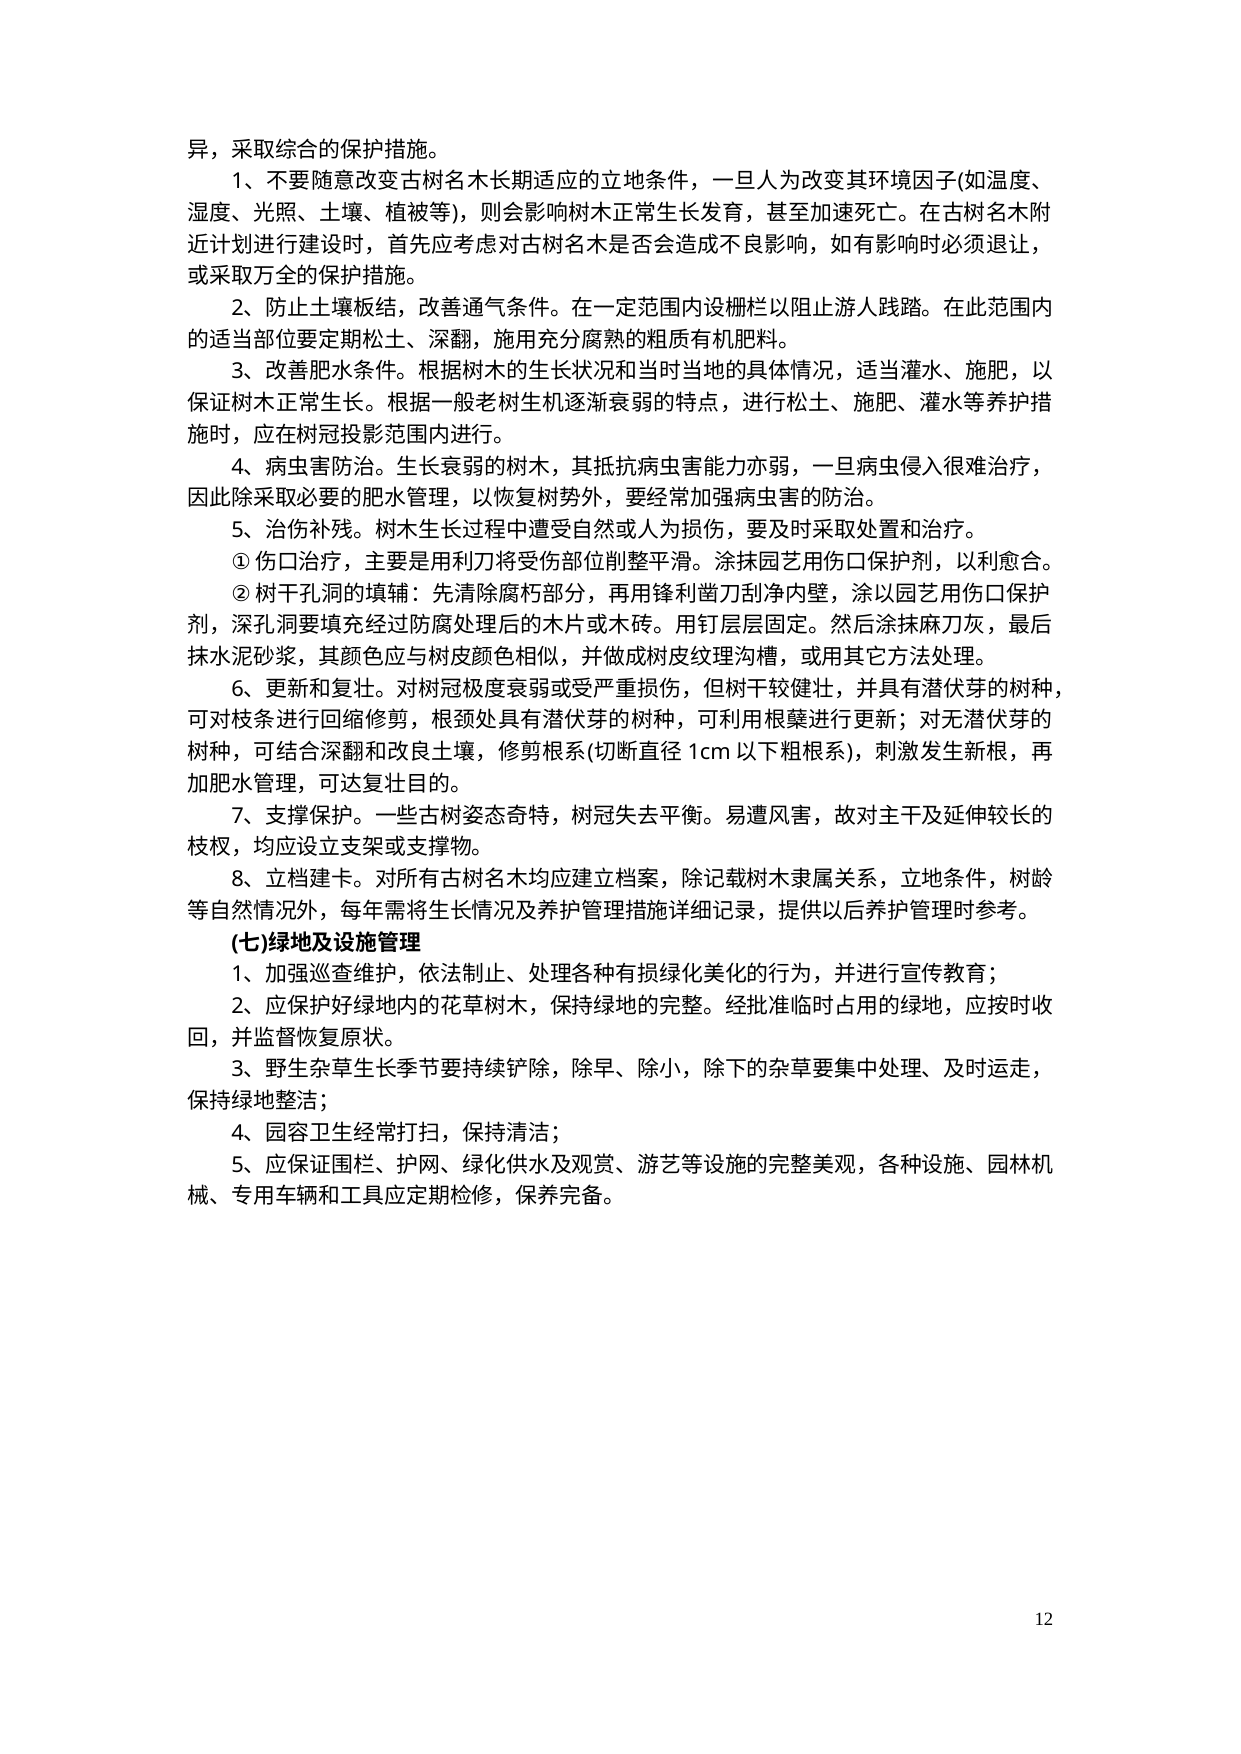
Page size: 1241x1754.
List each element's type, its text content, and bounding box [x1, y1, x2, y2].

text 8、立档建卡。对所有古树名木均应建立档案，除记载树木隶属关系，立地条件，树龄等自然情况外，每年需将生长情况及养护管理措施详细记录，提供以后养护管理时参考。 [187, 861, 1053, 924]
text 2、应保护好绿地内的花草树木，保持绿地的完整。经批准临时占用的绿地，应按时收回，并监督恢复原状。 [187, 988, 1053, 1051]
text 4、园容卫生经常打扫，保持清洁； [187, 1115, 1053, 1147]
text ②树干孔洞的填辅：先清除腐朽部分，再用锋利凿刀刮净内壁，涂以园艺用伤口保护剂，深孔洞要填充经过防腐处理后的木片或木砖。用钉层层固定。然后涂抹麻刀灰，最后抹水泥砂浆，其颜色应与树皮颜色相似，并做成树皮纹理沟槽，或用其它方法处理。 [187, 576, 1053, 671]
text 3、改善肥水条件。根据树木的生长状况和当时当地的具体情况，适当灌水、施肥，以保证树木正常生长。根据一般老树生机逐渐衰弱的特点，进行松土、施肥、灌水等养护措施时，应在树冠投影范围内进行。 [187, 353, 1053, 449]
text 1、加强巡查维护，依法制止、处理各种有损绿化美化的行为，并进行宣传教育； [187, 956, 1053, 988]
text 2、防止土壤板结，改善通气条件。在一定范围内设栅栏以阻止游人践踏。在此范围内的适当部位要定期松土、深翻，施用充分腐熟的粗质有机肥料。 [187, 290, 1053, 353]
text ①伤口治疗，主要是用利刀将受伤部位削整平滑。涂抹园艺用伤口保护剂，以利愈合。 [187, 544, 1053, 576]
text 7、支撑保护。一些古树姿态奇特，树冠失去平衡。易遭风害，故对主干及延伸较长的枝杈，均应设立支架或支撑物。 [187, 798, 1053, 861]
text 1、不要随意改变古树名木长期适应的立地条件，一旦人为改变其环境因子(如温度、湿度、光照、土壤、植被等)，则会影响树木正常生长发育，甚至加速死亡。在古树名木附近计划进行建设时，首先应考虑对古树名木是否会造成不良影响，如有影响时必须退让，或采取万全的保护措施。 [187, 163, 1053, 290]
text 6、更新和复壮。对树冠极度衰弱或受严重损伤，但树干较健壮，并具有潜伏芽的树种，可对枝条进行回缩修剪，根颈处具有潜伏芽的树种，可利用根蘖进行更新；对无潜伏芽的树种，可结合深翻和改良土壤，修剪根系(切断直径1cm以下粗根系)，刺激发生新根，再加肥水管理，可达复壮目的。 [187, 671, 1053, 798]
text 5、应保证围栏、护网、绿化供水及观赏、游艺等设施的完整美观，各种设施、园林机械、专用车辆和工具应定期检修，保养完备。 [187, 1147, 1053, 1210]
text 3、野生杂草生长季节要持续铲除，除早、除小，除下的杂草要集中处理、及时运走，保持绿地整洁； [187, 1051, 1053, 1115]
text 4、病虫害防治。生长衰弱的树木，其抵抗病虫害能力亦弱，一旦病虫侵入很难治疗，因此除采取必要的肥水管理，以恢复树势外，要经常加强病虫害的防治。 [187, 449, 1053, 512]
text (七)绿地及设施管理 [187, 924, 1053, 956]
text 5、治伤补残。树木生长过程中遭受自然或人为损伤，要及时采取处置和治疗。 [187, 512, 1053, 544]
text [187, 132, 1053, 163]
